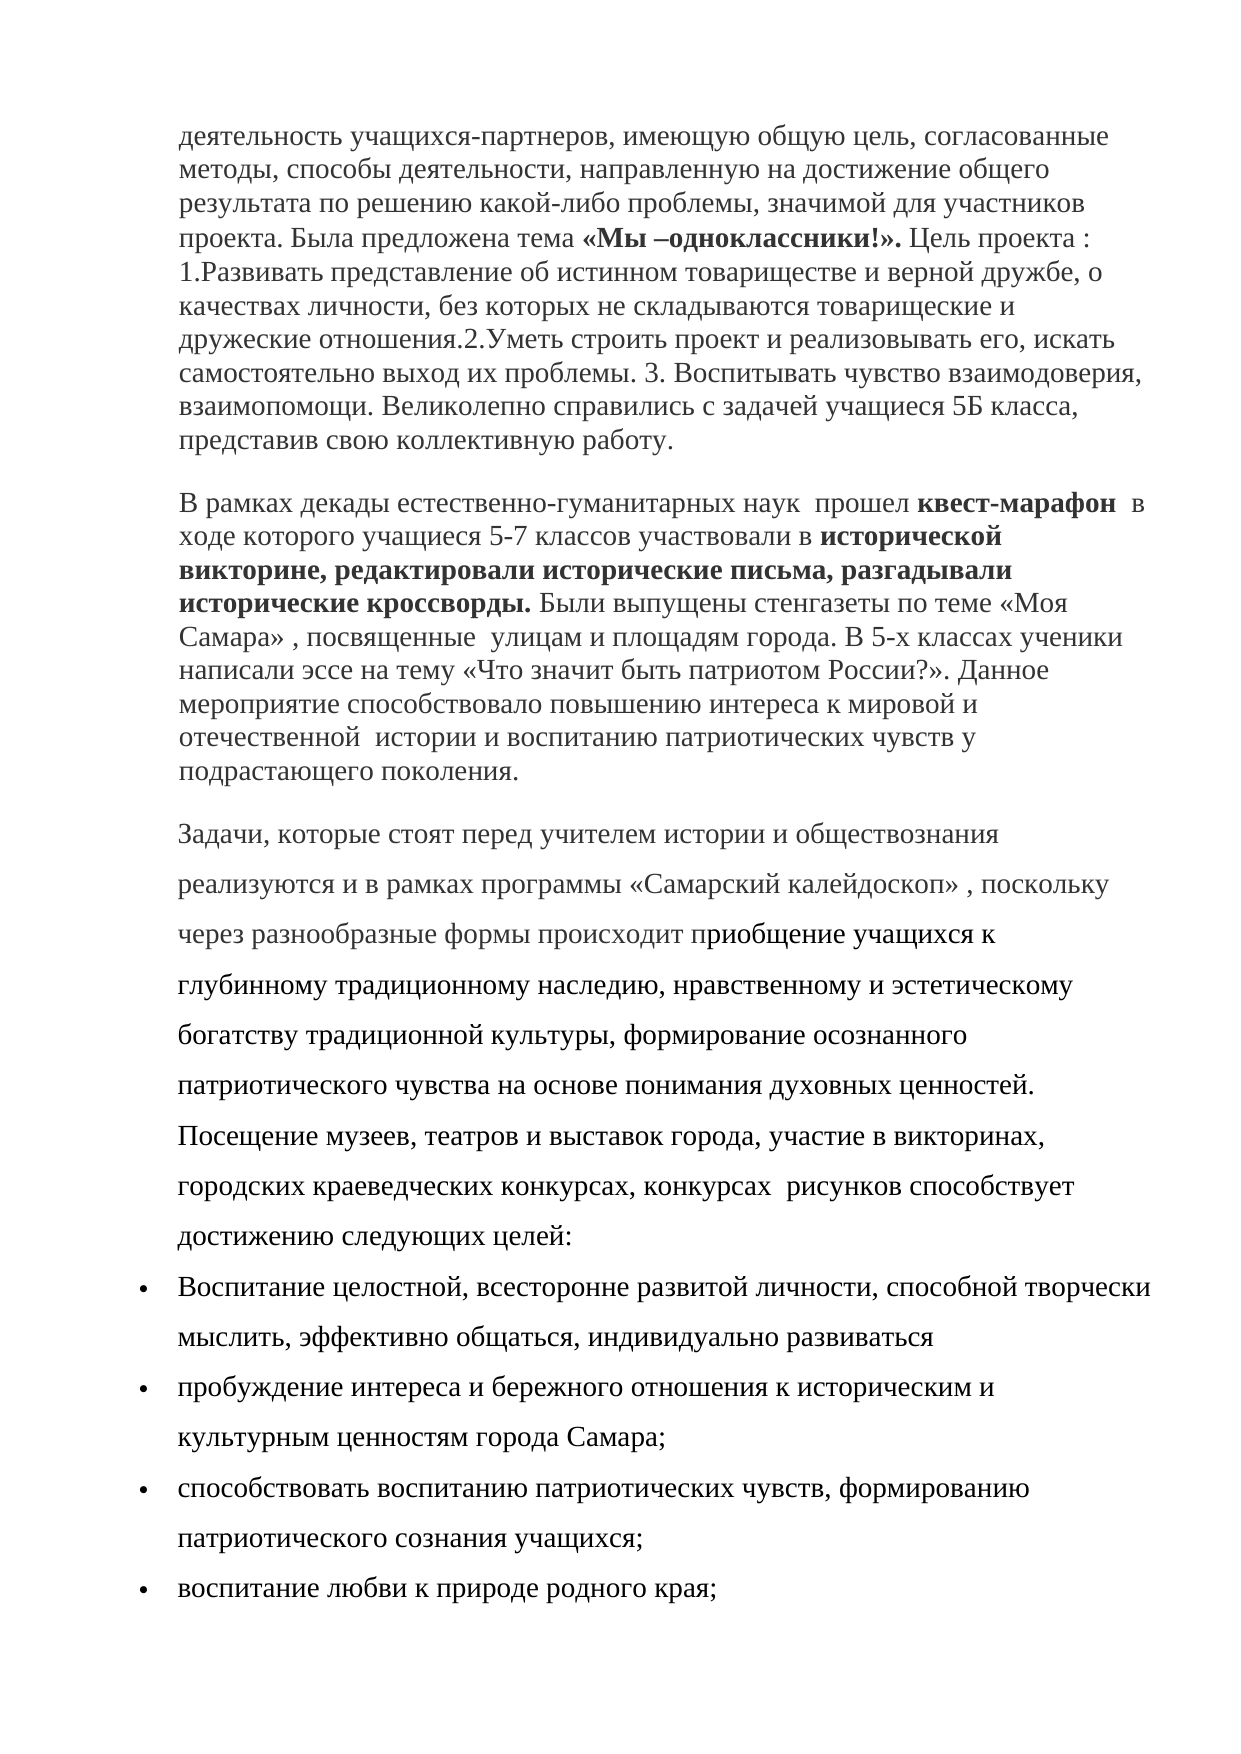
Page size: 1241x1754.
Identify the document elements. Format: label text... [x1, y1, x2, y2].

list способствовать воспитанию патриотических чувств, формированию патриотического сознания учащихся; [140, 1470, 1152, 1554]
list пробуждение интереса и бережного отношения к историческим и культурным ценностям города Самара; [140, 1369, 1152, 1453]
list воспитание любви к природе родного края; [140, 1571, 1152, 1604]
text Задачи, которые стоят перед учителем истории и обществознания реализуются и в рамках программы «Самарский калейдоскоп» , поскольку через разнообразные формы происходит приобщение учащихся к глубинному традиционному наследию, нравственному и эстетическому богатству традиционной культуры, формирование осознанного патриотического чувства на основе понимания духовных ценностей. Посещение музеев, театров и выставок города, участие в викторинах, городских краеведческих конкурсах, конкурсах рисунков способствует достижению следующих целей: [177, 816, 1152, 1252]
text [179, 118, 1152, 456]
list Воспитание целостной, всесторонне развитой личности, способной творчески мыслить, эффективно общаться, индивидуально развиваться [140, 1269, 1152, 1352]
text В рамках декады естественно-гуманитарных наук прошел квест-марафон в ходе которого учащиеся 5-7 классов участвовали в исторической викторине, редактировали исторические письма, разгадывали исторические кроссворды. Были выпущены стенгазеты по теме «Моя Самара» , посвященные улицам и площадям города. В 5-х классах ученики написали эссе на тему «Что значит быть патриотом России?». Данное мероприятие способствовало повышению интереса к мировой и отечественной истории и воспитанию патриотических чувств у подрастающего поколения. [179, 485, 1152, 787]
